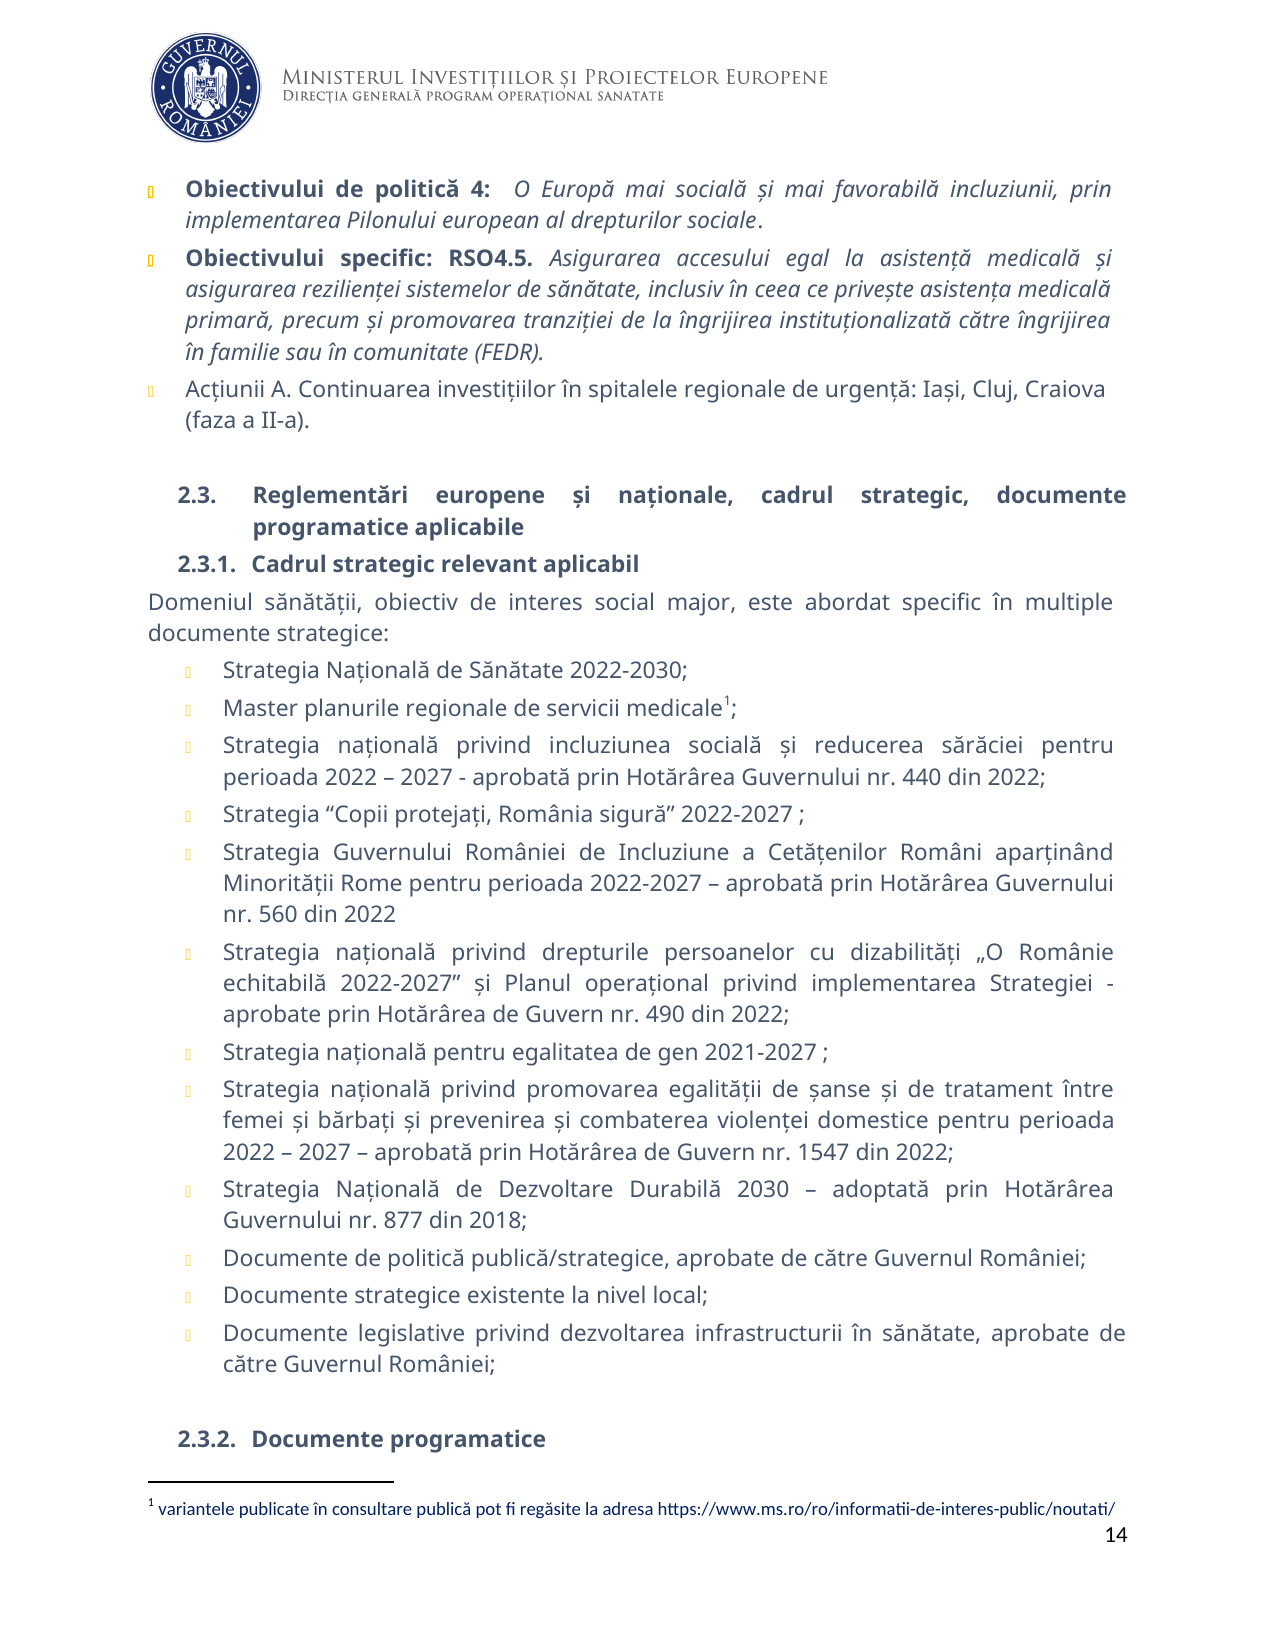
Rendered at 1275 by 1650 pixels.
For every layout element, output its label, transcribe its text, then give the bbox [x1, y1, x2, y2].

list Documente de politică publică/strategice, aprobate de către Guvernul României; [185, 1242, 1115, 1273]
list Documente strategice existente la nivel local; [185, 1279, 1127, 1310]
list Acțiunii A. Continuarea investițiilor în spitalele regionale de urgență: Iași, Cluj, Craiova (faza a II-a). [148, 373, 1127, 435]
picture [147, 29, 852, 145]
list Master planurile regionale de servicii medicale; [185, 692, 1115, 723]
list Strategia Națională de Dezvoltare Durabilă 2030 – adoptată prin Hotărârea Guvernului nr. 877 din 2018; [185, 1173, 1115, 1235]
list Strategia națională privind drepturile persoanelor cu dizabilități „O Românie echitabilă 2022-2027” și Planul operațional privind implementarea Strategiei - aprobate prin Hotărârea de Guvern nr. 490 din 2022; [185, 935, 1115, 1029]
list Strategia naţională privind incluziunea socială şi reducerea sărăciei pentru perioada 2022 – 2027 - aprobată prin Hotărârea Guvernului nr. 440 din 2022; [185, 729, 1115, 792]
list Cadrul strategic relevant aplicabil [177, 548, 1127, 579]
list Documente programatice [177, 1423, 1127, 1454]
list Obiectivului specific: RSO4.5. Asigurarea accesului egal la asistență medicală și asigurarea rezilienței sistemelor de sănătate, inclusiv în ceea ce privește asistența medicală primară, precum și promovarea tranziției de la îngrijirea instituționalizată către îngrijirea în familie sau în comunitate (FEDR). [148, 242, 1115, 367]
text Domeniul sănătății, obiectiv de interes social major, este abordat specific în multiple documente strategice: [148, 585, 1115, 648]
list Strategia Guvernului României de Incluziune a Cetățenilor Români aparținând Minorității Rome pentru perioada 2022-2027 – aprobată prin Hotărârea Guvernului nr. 560 din 2022 [185, 835, 1115, 929]
list Obiectivului de politică 4: O Europă mai socială și mai favorabilă incluziunii, prin implementarea Pilonului european al drepturilor sociale. [148, 173, 1115, 235]
list Strategia Națională de Sănătate 2022-2030; [185, 654, 1115, 685]
list Reglementări europene și naționale, cadrul strategic, documente programatice aplicabile [177, 479, 1127, 542]
list Strategia “Copii protejați, România sigură” 2022-2027 ; [185, 798, 1115, 829]
list Documente legislative privind dezvoltarea infrastructurii în sănătate, aprobate de către Guvernul României; [185, 1317, 1127, 1379]
list Strategia națională pentru egalitatea de gen 2021-2027 ; [185, 1035, 1115, 1067]
list Strategia naţională privind promovarea egalităţii de şanse şi de tratament între femei şi bărbaţi şi prevenirea şi combaterea violenţei domestice pentru perioada 2022 – 2027 – aprobată prin Hotărârea de Guvern nr. 1547 din 2022; [185, 1073, 1115, 1167]
